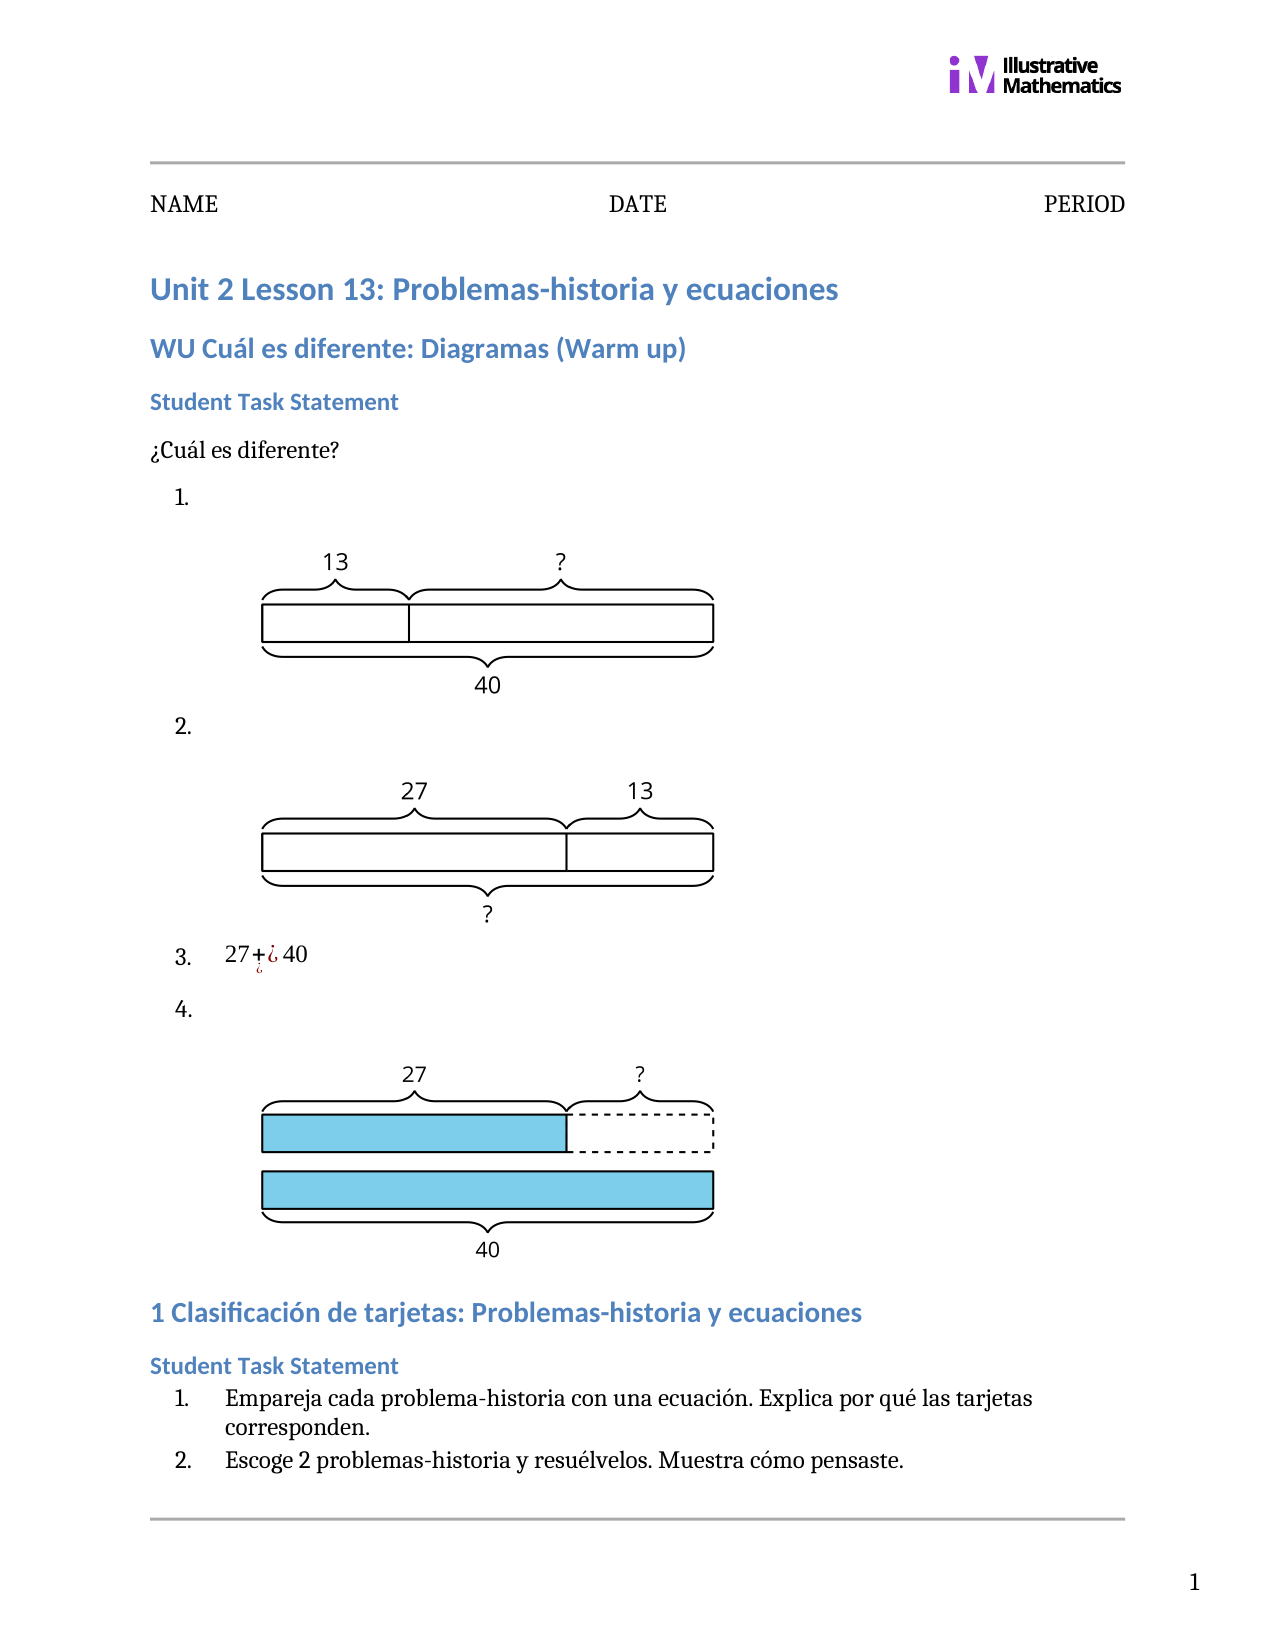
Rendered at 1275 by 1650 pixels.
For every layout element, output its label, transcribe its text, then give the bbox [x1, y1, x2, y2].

picture [243, 1056, 732, 1267]
picture [949, 55, 1121, 93]
subtitle Student Task Statement [150, 1350, 1125, 1381]
text ¿Cuál es diferente? [150, 436, 1125, 464]
picture [243, 773, 732, 931]
subtitle WU Cuál es diferente: Diagramas (Warm up) [150, 330, 1125, 366]
subtitle Student Task Statement [150, 386, 1125, 417]
subtitle Unit 2 Lesson 13: Problemas-historia y ecuaciones [150, 268, 1125, 309]
subtitle 1 Clasificación de tarjetas: Problemas-historia y ecuaciones [150, 1294, 1125, 1329]
picture [243, 544, 732, 702]
list Escoge 2 problemas-historia y resuélvelos. Muestra cómo pensaste. [175, 1446, 1125, 1474]
list Empareja cada problema-historia con una ecuación. Explica por qué las tarjetas corresponden. [175, 1384, 1125, 1442]
